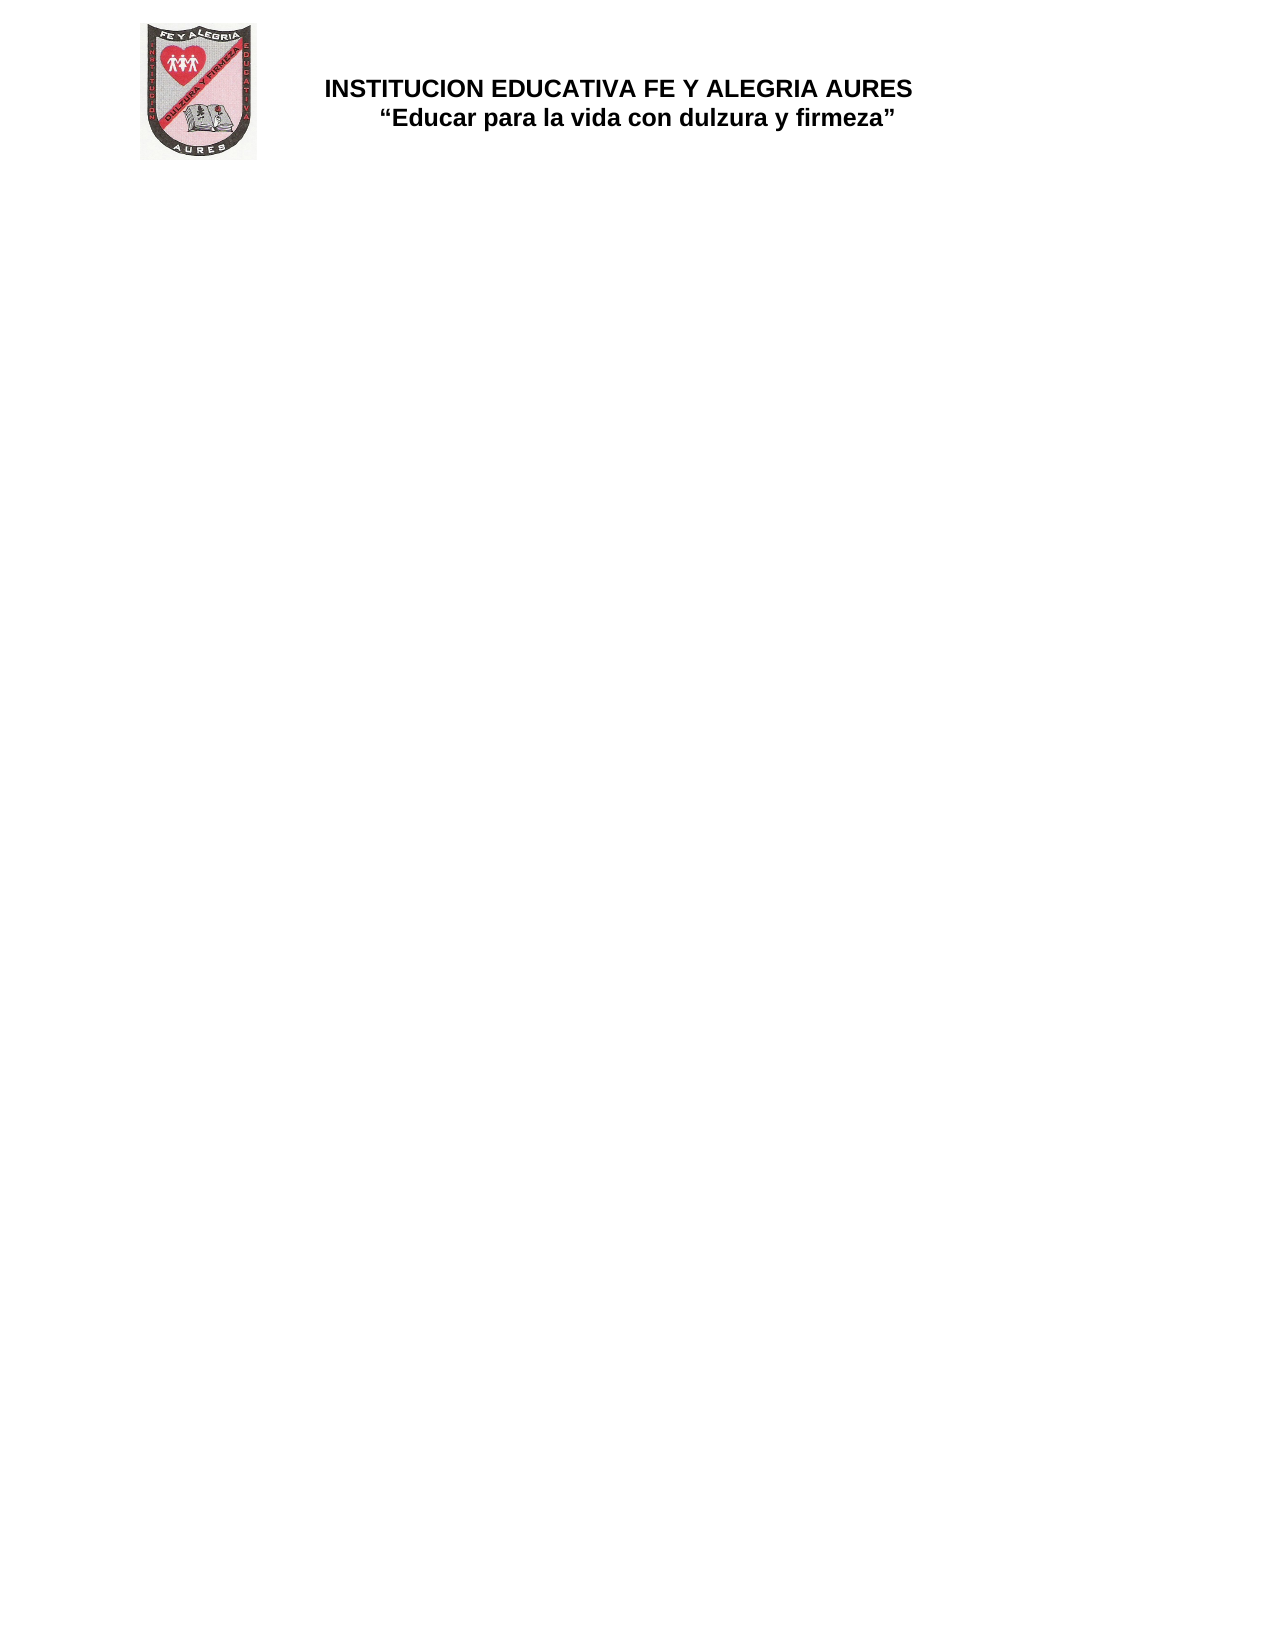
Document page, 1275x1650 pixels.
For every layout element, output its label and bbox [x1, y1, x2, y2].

picture [140, 23, 257, 160]
